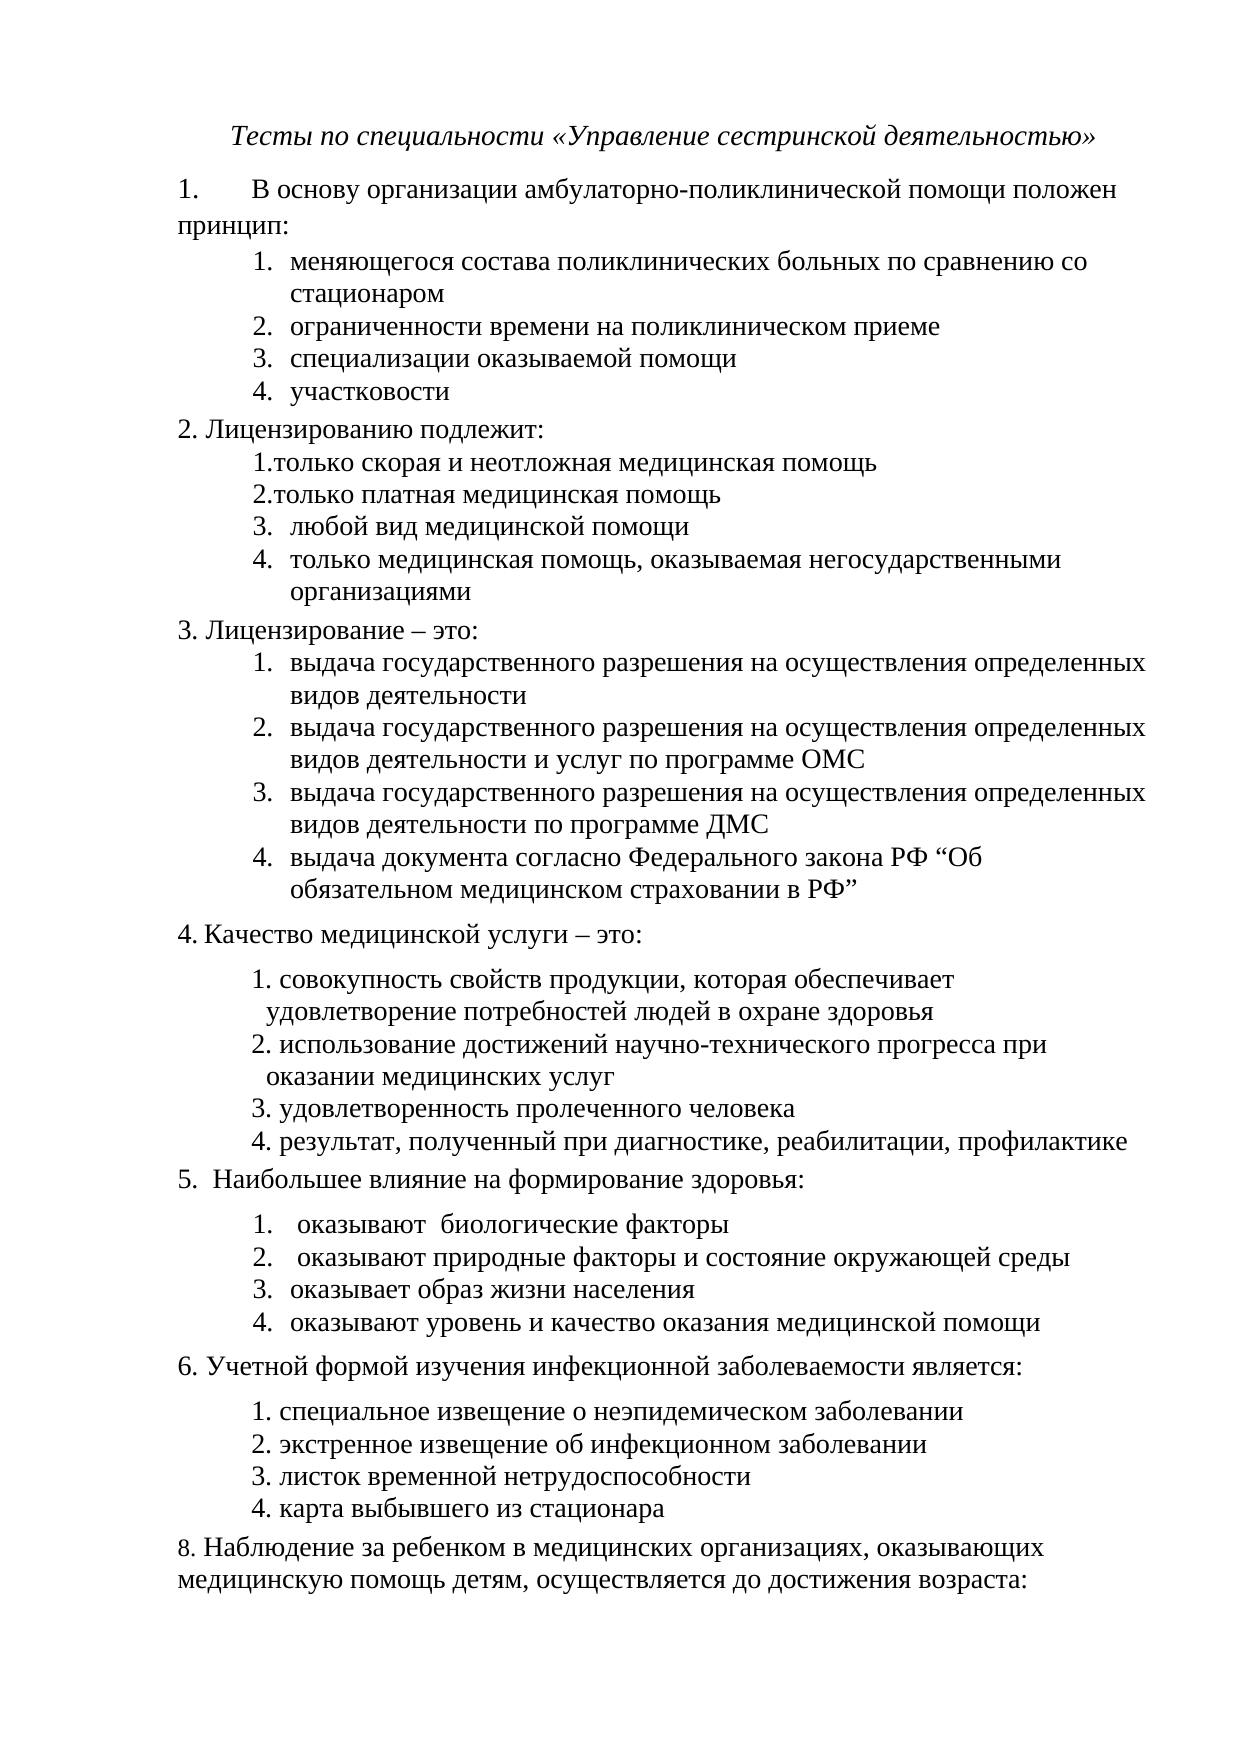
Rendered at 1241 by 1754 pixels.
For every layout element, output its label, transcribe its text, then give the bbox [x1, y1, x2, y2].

text Тесты по специальности «Управление сестринской деятельностью» [177, 118, 1152, 152]
text 4. Качество медицинской услуги – это: [177, 917, 1152, 949]
text 1. специальное извещение о неэпидемическом заболевании [251, 1394, 1152, 1427]
list меняющегося состава поликлинических больных по сравнению со стационаром [252, 244, 1152, 309]
text 1. В основу организации амбулаторно-поликлинической помощи положен принцип: [177, 172, 1152, 241]
text 3. удовлетворенность пролеченного человека [251, 1091, 1152, 1124]
text 8. Наблюдение за ребенком в медицинских организациях, оказывающих медицинскую помощь детям, осуществляется до достижения возраста: [177, 1530, 1152, 1595]
text 3. Лицензирование – это: [177, 613, 1152, 645]
list оказывают биологические факторы [252, 1207, 1152, 1240]
text 6. Учетной формой изучения инфекционной заболеваемости является: [177, 1349, 1152, 1382]
text 2. использование достижений научно-технического прогресса при оказании медицинских услуг [251, 1027, 1152, 1091]
text 1. совокупность свойств продукции, которая обеспечивает удовлетворение потребностей людей в охране здоровья [251, 962, 1152, 1027]
list оказывает образ жизни населения [252, 1272, 1152, 1304]
list выдача государственного разрешения на осуществления определенных видов деятельности [252, 645, 1152, 710]
list ограниченности времени на поликлиническом приеме [252, 309, 1152, 341]
text 5. Наибольшее влияние на формирование здоровья: [177, 1162, 1152, 1195]
list участковости [252, 374, 1152, 406]
list оказывают уровень и качество оказания медицинской помощи [252, 1304, 1152, 1337]
list любой вид медицинской помощи [252, 509, 1152, 542]
list выдача государственного разрешения на осуществления определенных видов деятельности по программе ДМС [252, 775, 1152, 840]
text 3. листок временной нетрудоспособности [251, 1459, 1152, 1492]
list специализации оказываемой помощи [252, 341, 1152, 374]
list только медицинская помощь, оказываемая негосударственными организациями [252, 542, 1152, 607]
text 4. результат, полученный при диагностике, реабилитации, профилактике [251, 1124, 1152, 1156]
text 2.только платная медицинская помощь [252, 477, 1152, 509]
text 2. экстренное извещение об инфекционном заболевании [251, 1427, 1152, 1459]
list оказывают природные факторы и состояние окружающей среды [252, 1240, 1152, 1272]
text 4. карта выбывшего из стационара [251, 1492, 1152, 1524]
text 1.только скорая и неотложная медицинская помощь [252, 445, 1152, 477]
list выдача документа согласно Федерального закона РФ “Об обязательном медицинском страховании в РФ” [252, 840, 1152, 904]
list выдача государственного разрешения на осуществления определенных видов деятельности и услуг по программе ОМС [252, 710, 1152, 775]
text 2. Лицензированию подлежит: [177, 412, 1152, 445]
